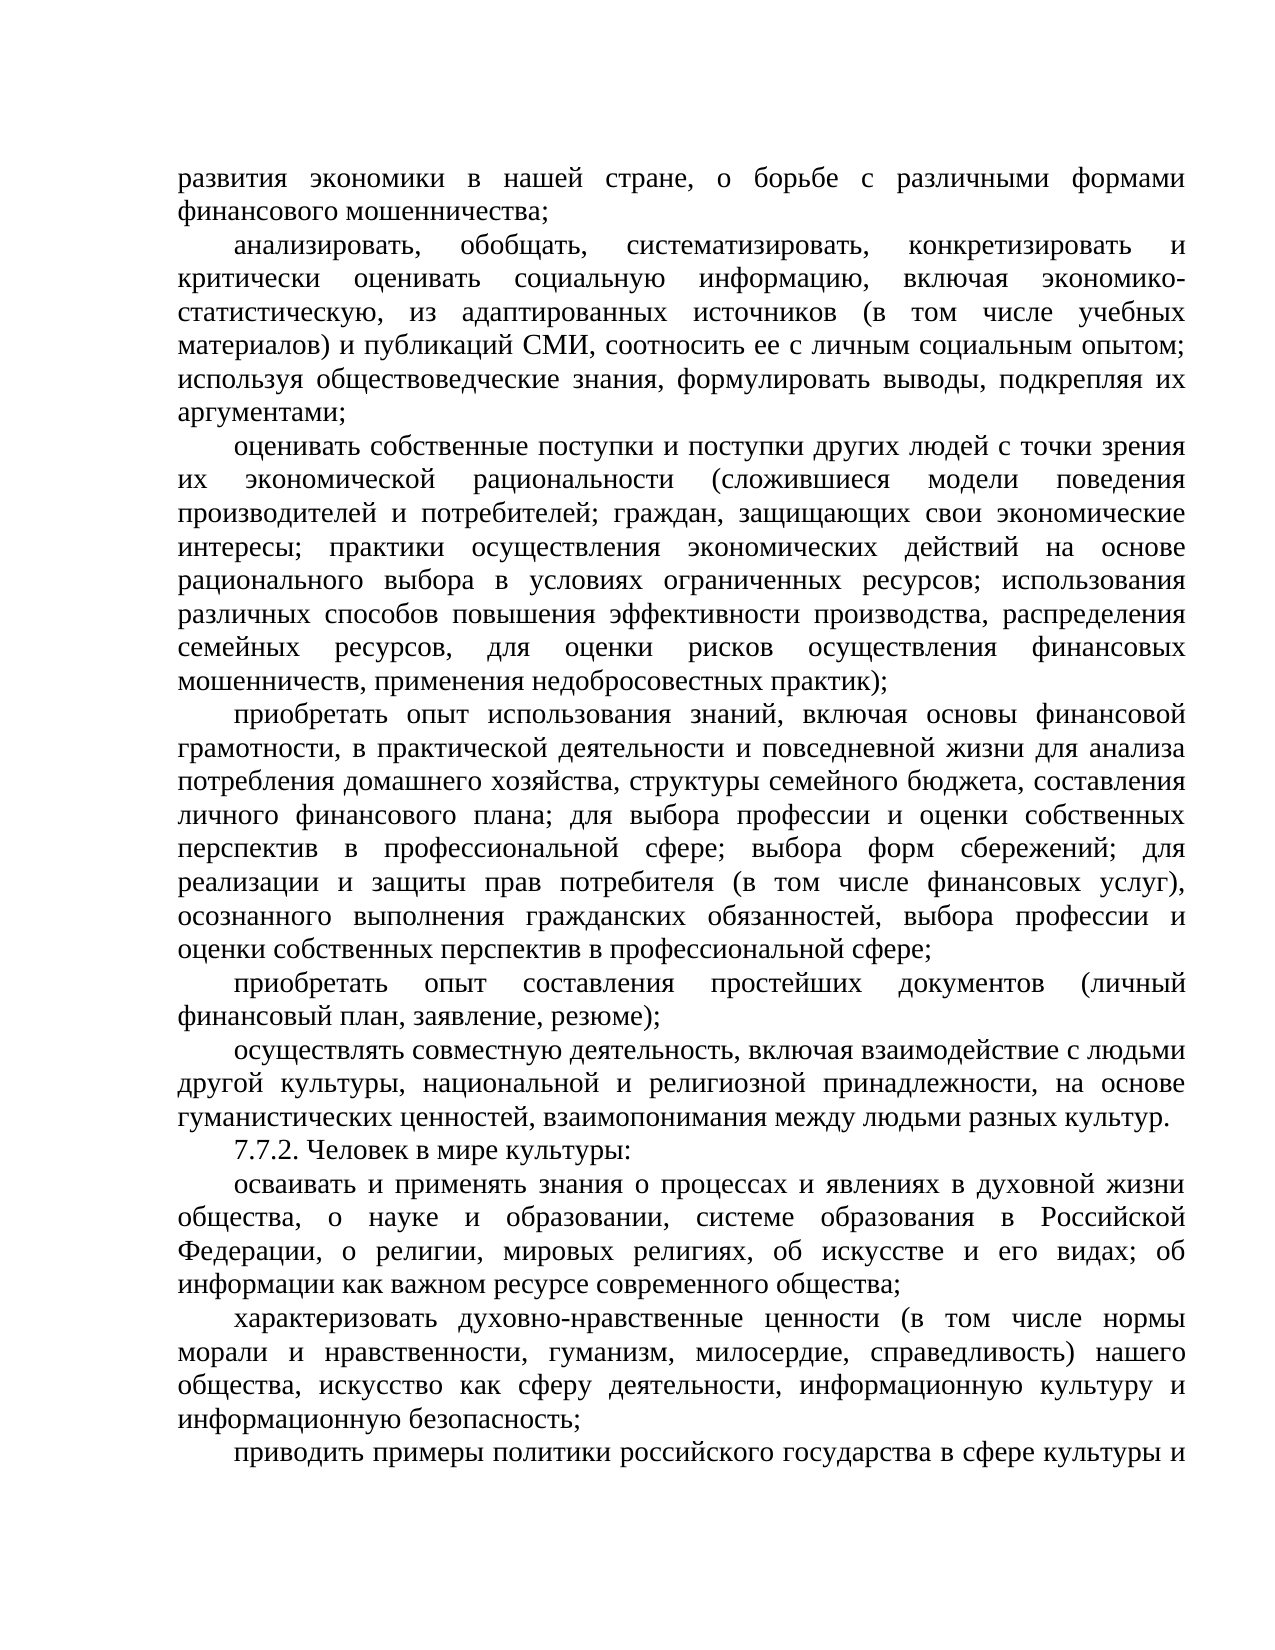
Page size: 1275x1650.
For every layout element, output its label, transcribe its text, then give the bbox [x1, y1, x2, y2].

text характеризовать духовно-нравственные ценности (в том числе нормы морали и нравственности, гуманизм, милосердие, справедливость) нашего общества, искусство как сферу деятельности, информационную культуру и информационную безопасность; [177, 1300, 1186, 1434]
text 7.7.2. Человек в мире культуры: [177, 1132, 1186, 1166]
text оценивать собственные поступки и поступки других людей с точки зрения их экономической рациональности (сложившиеся модели поведения производителей и потребителей; граждан, защищающих свои экономические интересы; практики осуществления экономических действий на основе рационального выбора в условиях ограниченных ресурсов; использования различных способов повышения эффективности производства, распределения семейных ресурсов, для оценки рисков осуществления финансовых мошенничеств, применения недобросовестных практик); [177, 428, 1186, 696]
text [177, 1434, 1186, 1468]
text анализировать, обобщать, систематизировать, конкретизировать и критически оценивать социальную информацию, включая экономико-статистическую, из адаптированных источников (в том числе учебных материалов) и публикаций СМИ, соотносить ее с личным социальным опытом; используя обществоведческие знания, формулировать выводы, подкрепляя их аргументами; [177, 227, 1186, 428]
text осуществлять совместную деятельность, включая взаимодействие с людьми другой культуры, национальной и религиозной принадлежности, на основе гуманистических ценностей, взаимопонимания между людьми разных культур. [177, 1032, 1186, 1132]
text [177, 160, 1186, 227]
text приобретать опыт использования знаний, включая основы финансовой грамотности, в практической деятельности и повседневной жизни для анализа потребления домашнего хозяйства, структуры семейного бюджета, составления личного финансового плана; для выбора профессии и оценки собственных перспектив в профессиональной сфере; выбора форм сбережений; для реализации и защиты прав потребителя (в том числе финансовых услуг), осознанного выполнения гражданских обязанностей, выбора профессии и оценки собственных перспектив в профессиональной сфере; [177, 696, 1186, 965]
text приобретать опыт составления простейших документов (личный финансовый план, заявление, резюме); [177, 965, 1186, 1032]
text осваивать и применять знания о процессах и явлениях в духовной жизни общества, о науке и образовании, системе образования в Российской Федерации, о религии, мировых религиях, об искусстве и его видах; об информации как важном ресурсе современного общества; [177, 1166, 1186, 1300]
